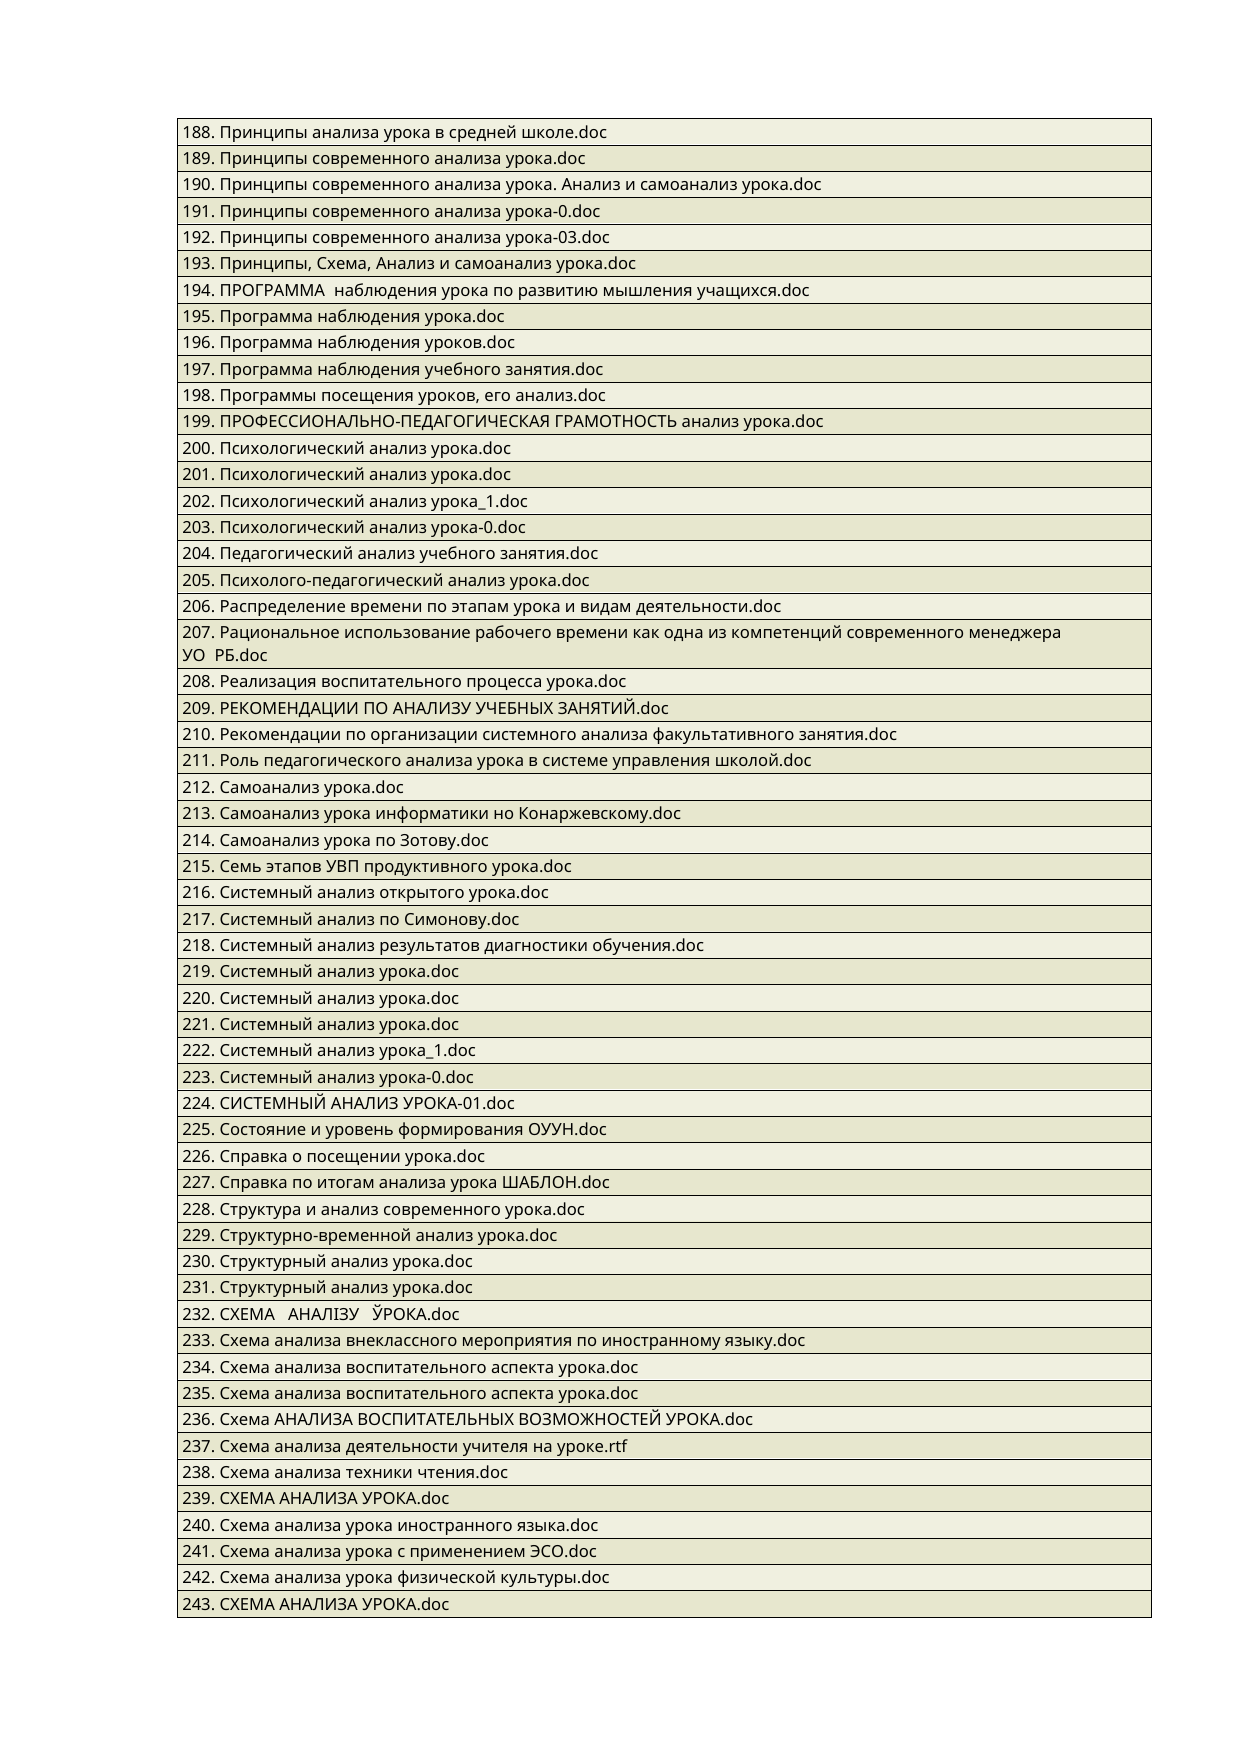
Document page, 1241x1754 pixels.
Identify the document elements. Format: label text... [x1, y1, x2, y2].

table_cell 215. Семь этапов УВП продуктивного урока.doc [178, 854, 1151, 879]
table_cell 239. СХЕМА АНАЛИЗА УРОКА.doc [178, 1486, 1151, 1511]
table_cell 218. Системный анализ результатов диагностики обучения.doc [178, 933, 1151, 958]
table_cell 217. Системный анализ по Симонову.doc [178, 906, 1151, 931]
table_cell 231. Структурный анализ урока.doc [178, 1275, 1151, 1300]
table_cell 191. Принципы современного анализа урока-0.doc [178, 198, 1151, 223]
table_cell 193. Принципы, Схема, Анализ и самоанализ урока.doc [178, 251, 1151, 276]
table_cell 190. Принципы современного анализа урока. Анализ и самоанализ урока.doc [178, 172, 1151, 197]
table_cell 234. Схема анализа воспитательного аспекта урока.doc [178, 1354, 1151, 1379]
table_cell 226. Справка о посещении урока.doc [178, 1143, 1151, 1169]
table_cell 241. Схема анализа урока с применением ЭСО.doc [178, 1539, 1151, 1564]
table_cell 214. Самоанализ урока по Зотову.doc [178, 827, 1151, 852]
table_cell 236. Схема АНАЛИЗА ВОСПИТАТЕЛЬНЫХ ВОЗМОЖНОСТЕЙ УРОКА.doc [178, 1407, 1151, 1432]
table_cell 222. Системный анализ урока_1.doc [178, 1038, 1151, 1063]
table_cell 202. Психологический анализ урока_1.doc [178, 488, 1151, 513]
table_cell 192. Принципы современного анализа урока-03.doc [178, 225, 1151, 250]
table_cell 196. Программа наблюдения уроков.doc [178, 330, 1151, 355]
table_cell 200. Психологический анализ урока.doc [178, 435, 1151, 461]
table_cell 243. СХЕМА АНАЛИЗА УРОКА.doc [178, 1591, 1151, 1617]
table_cell 238. Схема анализа техники чтения.doc [178, 1460, 1151, 1485]
table_cell 195. Программа наблюдения урока.doc [178, 304, 1151, 329]
table_cell 206. Распределение времени по этапам урока и видам деятельности.doc [178, 594, 1151, 619]
table_cell 228. Структура и анализ современного урока.doc [178, 1196, 1151, 1221]
table_cell 198. Программы посещения уроков, его анализ.doc [178, 383, 1151, 408]
table_cell 204. Педагогический анализ учебного занятия.doc [178, 541, 1151, 566]
table_cell 233. Схема анализа внеклассного мероприятия по иностранному языку.doc [178, 1328, 1151, 1353]
table_cell 232. СХЕМА АНАЛІЗУ ЎРОКА.doc [178, 1301, 1151, 1327]
table_cell 221. Системный анализ урока.doc [178, 1012, 1151, 1037]
table_cell 219. Системный анализ урока.doc [178, 959, 1151, 984]
table_cell 224. СИСТЕМНЫЙ АНАЛИЗ УРОКА-01.doc [178, 1091, 1151, 1116]
table_cell 209. РЕКОМЕНДАЦИИ ПО АНАЛИЗУ УЧЕБНЫХ ЗАНЯТИЙ.doc [178, 695, 1151, 721]
table_cell 223. Системный анализ урока-0.doc [178, 1064, 1151, 1089]
table_cell 188. Принципы анализа урока в средней школе.doc [178, 119, 1151, 144]
table_cell 227. Справка по итогам анализа урока ШАБЛОН.doc [178, 1170, 1151, 1195]
table_cell 213. Самоанализ урока информатики но Конаржевскому.doc [178, 801, 1151, 826]
table_cell 242. Схема анализа урока физической культуры.doc [178, 1565, 1151, 1590]
table_cell 237. Схема анализа деятельности учителя на уроке.rtf [178, 1433, 1151, 1458]
table_cell 189. Принципы современного анализа урока.doc [178, 146, 1151, 171]
table_cell 216. Системный анализ открытого урока.doc [178, 880, 1151, 905]
table_cell 235. Схема анализа воспитательного аспекта урока.doc [178, 1381, 1151, 1406]
table_cell 220. Системный анализ урока.doc [178, 985, 1151, 1011]
table_cell 207. Рациональное использование рабочего времени как одна из компетенций современного менеджера УО РБ.doc [178, 620, 1151, 668]
table_cell 240. Схема анализа урока иностранного языка.doc [178, 1512, 1151, 1538]
table_cell 201. Психологический анализ урока.doc [178, 462, 1151, 487]
table_cell 210. Рекомендации по организации системного анализа факультативного занятия.doc [178, 722, 1151, 747]
table_cell 205. Психолого-педагогический анализ урока.doc [178, 567, 1151, 592]
table_cell 199. ПРОФЕССИОНАЛЬНО-ПЕДАГОГИЧЕСКАЯ ГРАМОТНОСТЬ анализ урока.doc [178, 409, 1151, 434]
table_cell 194. ПРОГРАММА наблюдения урока по развитию мышления учащихся.doc [178, 277, 1151, 303]
table_cell 197. Программа наблюдения учебного занятия.doc [178, 356, 1151, 382]
table_cell 211. Роль педагогического анализа урока в системе управления школой.doc [178, 748, 1151, 773]
table_cell 230. Структурный анализ урока.doc [178, 1249, 1151, 1274]
table_cell 203. Психологический анализ урока-0.doc [178, 515, 1151, 540]
table_cell 225. Состояние и уровень формирования ОУУН.doc [178, 1117, 1151, 1142]
table_cell 208. Реализация воспитательного процесса урока.doc [178, 669, 1151, 694]
table_cell 212. Самоанализ урока.doc [178, 774, 1151, 800]
table_cell 229. Структурно-временной анализ урока.doc [178, 1223, 1151, 1248]
